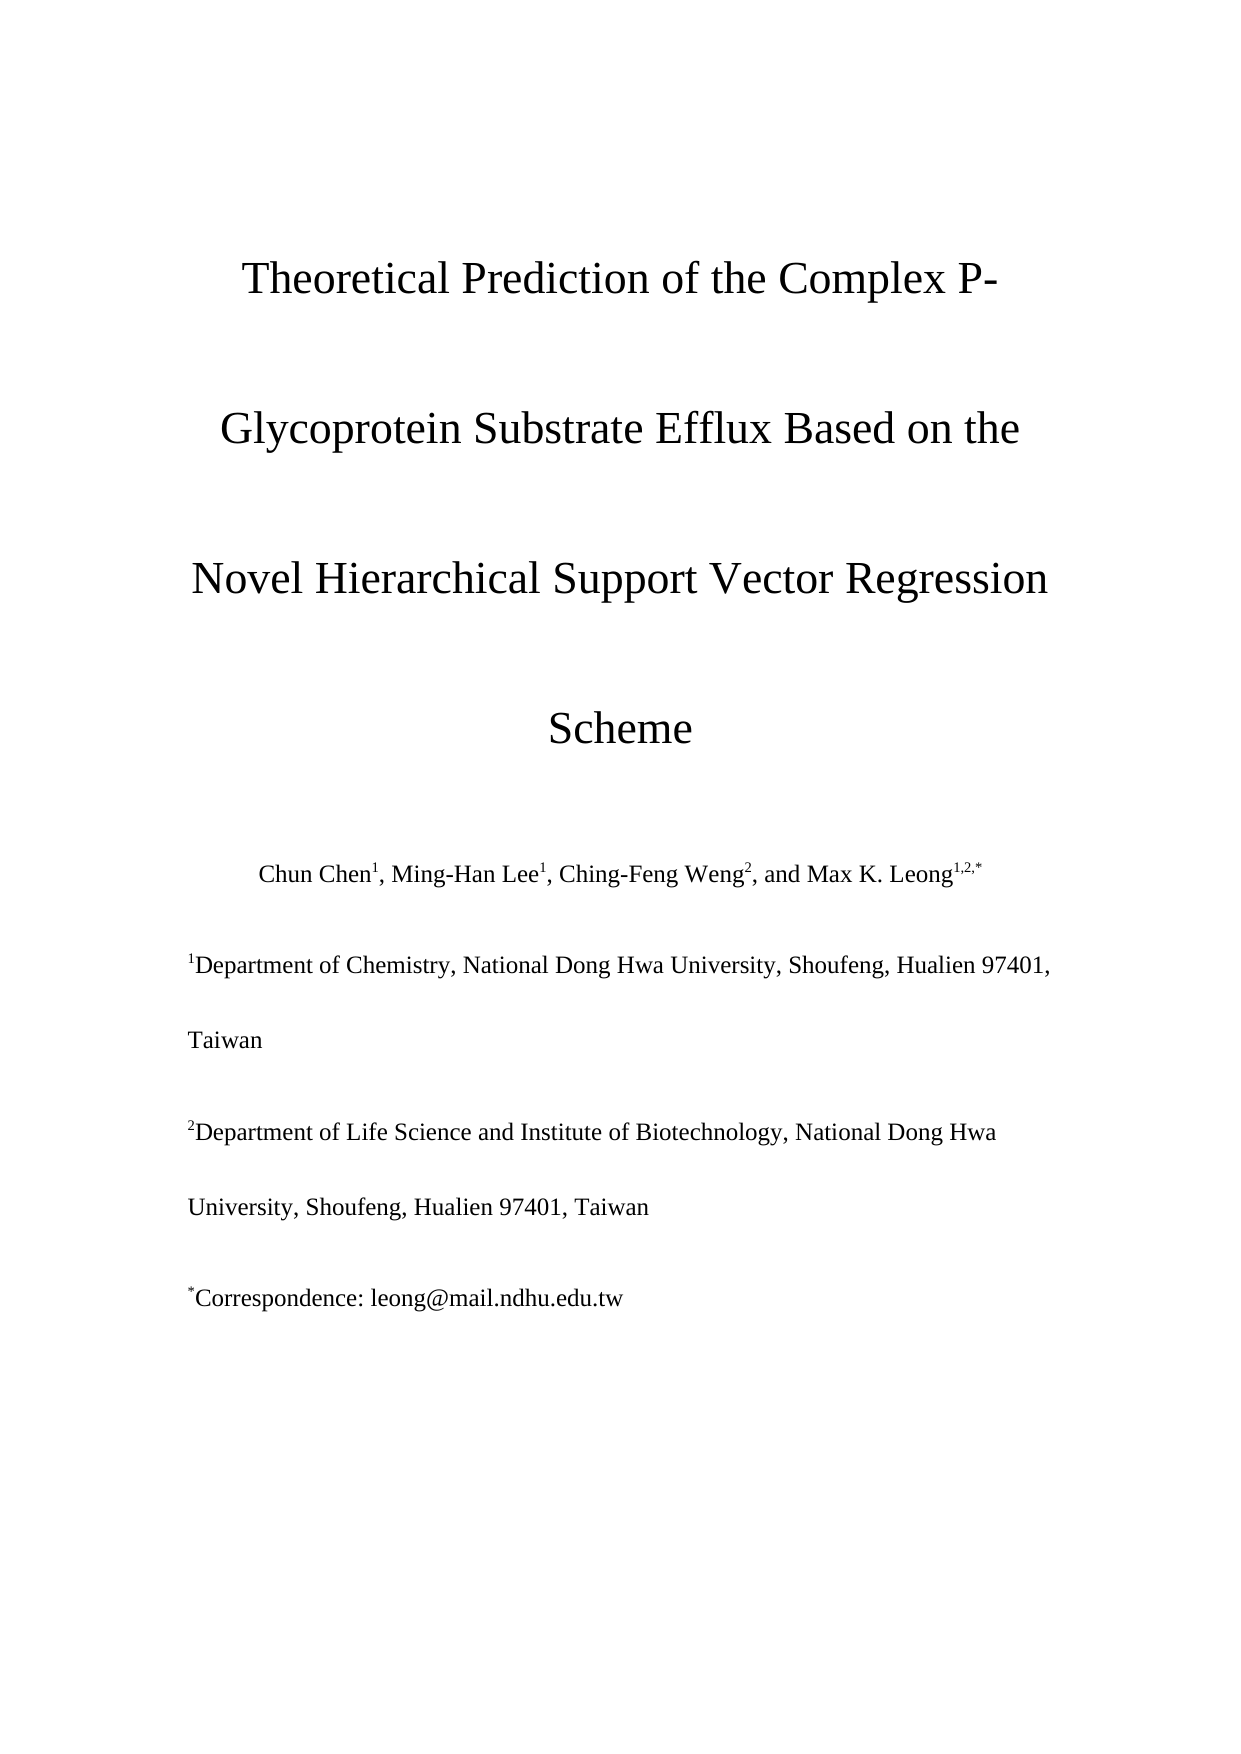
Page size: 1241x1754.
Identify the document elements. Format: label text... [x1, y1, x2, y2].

text 1Department of Chemistry, National Dong Hwa University, Shoufeng, Hualien 97401, Taiwan [187, 946, 1053, 1058]
title Theoretical Prediction of the Complex P-Glycoprotein Substrate Efflux Based on the Novel Hierarchical Support Vector Regression Scheme [187, 239, 1053, 764]
text *Correspondence: leong@mail.ndhu.edu.tw [187, 1278, 1053, 1316]
text Chun Chen1, Ming-Han Lee1, Ching-Feng Weng2, and Max K. Leong1,2,* [187, 855, 1053, 892]
text 2Department of Life Science and Institute of Biotechnology, National Dong Hwa University, Shoufeng, Hualien 97401, Taiwan [187, 1112, 1053, 1225]
